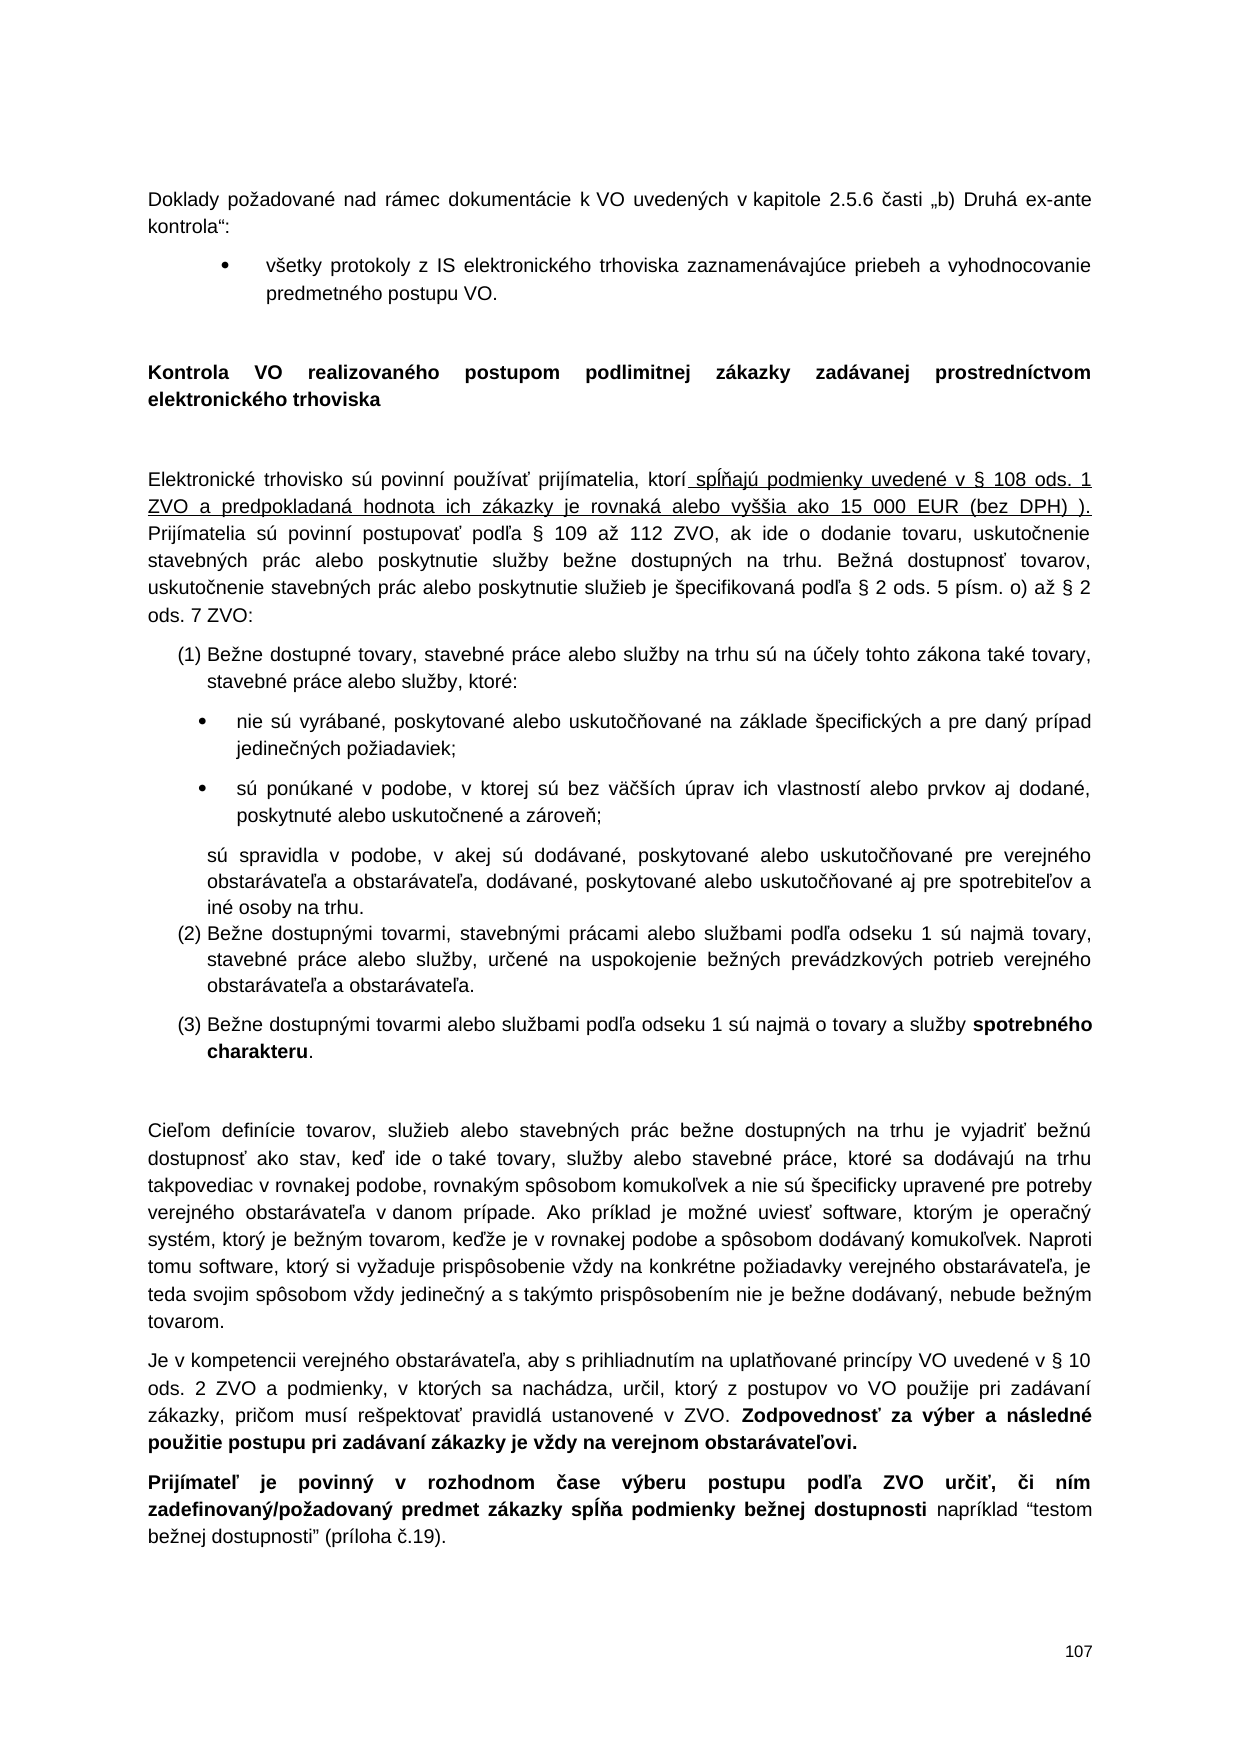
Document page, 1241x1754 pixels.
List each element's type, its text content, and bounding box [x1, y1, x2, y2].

text Je v kompetencii verejného obstarávateľa, aby s prihliadnutím na uplatňované princípy VO uvedené v § 10 ods. 2 ZVO a podmienky, v ktorých sa nachádza, určil, ktorý z postupov vo VO použije pri zadávaní zákazky, pričom musí rešpektovať pravidlá ustanovené v ZVO. Zodpovednosť za výber a následné použitie postupu pri zadávaní zákazky je vždy na verejnom obstarávateľovi. [148, 1349, 1092, 1453]
list Bežne dostupné tovary, stavebné práce alebo služby na trhu sú na účely tohto zákona také tovary, stavebné práce alebo služby, ktoré: [177, 643, 1092, 693]
text Elektronické trhovisko sú povinní používať prijímatelia, ktorí spĺňajú podmienky uvedené v § 108 ods. 1 ZVO a predpokladaná hodnota ich zákazky je rovnaká alebo vyššia ako 15 000 EUR (bez DPH) ). Prijímatelia sú povinní postupovať podľa § 109 až 112 ZVO, ak ide o dodanie tovaru, uskutočnenie stavebných prác alebo poskytnutie služby bežne dostupných na trhu. Bežná dostupnosť tovarov, uskutočnenie stavebných prác alebo poskytnutie služieb je špecifikovaná podľa § 2 ods. 5 písm. o) až § 2 ods. 7 ZVO: [148, 467, 1092, 515]
text Cieľom definície tovarov, služieb alebo stavebných prác bežne dostupných na trhu je vyjadriť bežnú dostupnosť ako stav, keď ide o také tovary, služby alebo stavebné práce, ktoré sa dodávajú na trhu takpovediac v rovnakej podobe, rovnakým spôsobom komukoľvek a nie sú špecificky upravené pre potreby verejného obstarávateľa v danom prípade. Ako príklad je možné uviesť software, ktorým je operačný systém, ktorý je bežným tovarom, keďže je v rovnakej podobe a spôsobom dodávaný komukoľvek. Naproti tomu software, ktorý si vyžaduje prispôsobenie vždy na konkrétne požiadavky verejného obstarávateľa, je teda svojim spôsobom vždy jedinečný a s takýmto prispôsobením nie je bežne dodávaný, nebude bežným tovarom. [148, 1119, 1092, 1332]
text nie sú vyrábané, poskytované alebo uskutočňované na základe špecifických a pre daný prípad jedinečných požiadaviek; [199, 710, 1092, 760]
text (2) Bežne dostupnými tovarmi, stavebnými prácami alebo službami podľa odseku 1 sú najmä tovary, stavebné práce alebo služby, určené na uspokojenie bežných prevádzkových potrieb verejného obstarávateľa a obstarávateľa. [177, 922, 1092, 997]
text (3) Bežne dostupnými tovarmi alebo službami podľa odseku 1 sú najmä o tovary a služby spotrebného charakteru. [177, 1013, 1092, 1063]
list všetky protokoly z IS elektronického trhoviska zaznamenávajúce priebeh a vyhodnocovanie predmetného postupu VO. [222, 254, 1092, 304]
text Elektronické trhovisko sú povinní používať prijímatelia, ktorí spĺňajú podmienky uvedené v § 108 ods. 1 ZVO a predpokladaná hodnota ich zákazky je rovnaká alebo vyššia ako 15 000 EUR (bez DPH) ). Prijímatelia sú povinní postupovať podľa § 109 až 112 ZVO, ak ide o dodanie tovaru, uskutočnenie stavebných prác alebo poskytnutie služby bežne dostupných na trhu. Bežná dostupnosť tovarov, uskutočnenie stavebných prác alebo poskytnutie služieb je špecifikovaná podľa § 2 ods. 5 písm. o) až § 2 ods. 7 ZVO: [148, 516, 1092, 626]
text sú spravidla v podobe, v akej sú dodávané, poskytované alebo uskutočňované pre verejného obstarávateľa a obstarávateľa, dodávané, poskytované alebo uskutočňované aj pre spotrebiteľov a iné osoby na trhu. [207, 844, 1092, 919]
text sú ponúkané v podobe, v ktorej sú bez väčších úprav ich vlastností alebo prvkov aj dodané, poskytnuté alebo uskutočnené a zároveň; [199, 777, 1092, 827]
text Kontrola VO realizovaného postupom podlimitnej zákazky zadávanej prostredníctvom elektronického trhoviska [148, 361, 1092, 411]
text Prijímateľ je povinný v rozhodnom čase výberu postupu podľa ZVO určiť, či ním zadefinovaný/požadovaný predmet zákazky spĺňa podmienky bežnej dostupnosti napríklad “testom bežnej dostupnosti” (príloha č.19). [148, 1471, 1092, 1548]
text Doklady požadované nad rámec dokumentácie k VO uvedených v kapitole 2.5.6 časti „b) Druhá ex-ante kontrola“: [148, 187, 1092, 237]
